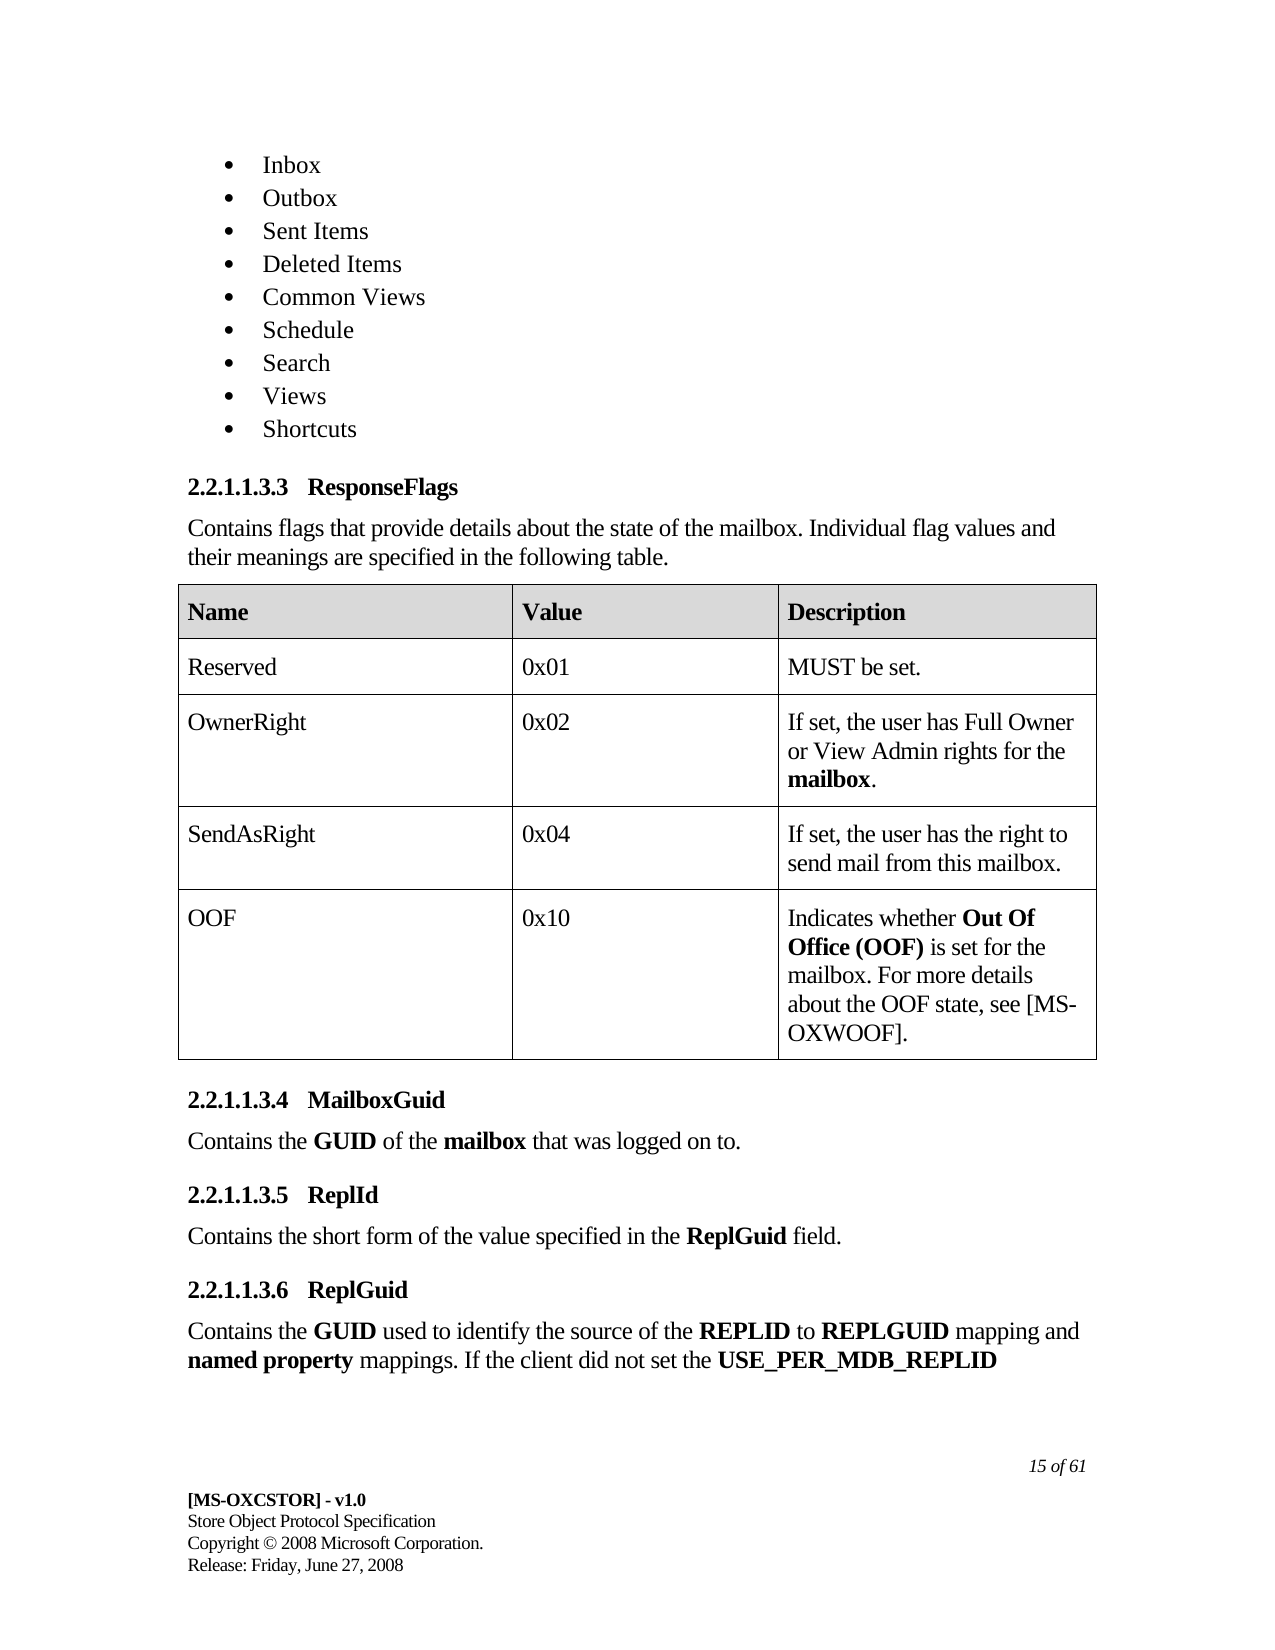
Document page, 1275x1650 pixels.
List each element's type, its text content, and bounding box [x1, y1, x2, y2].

list Sent Items [225, 216, 1087, 245]
table_header Value [513, 585, 778, 638]
table_cell If set, the user has Full Owner or View Admin rights for the mailbox. [779, 695, 1096, 806]
list Schedule [225, 315, 1087, 344]
list Search [225, 348, 1087, 377]
text Contains the GUID of the mailbox that was logged on to. [187, 1126, 1087, 1155]
text Contains the short form of the value specified in the ReplGuid field. [187, 1221, 1087, 1250]
subtitle ReplId [187, 1180, 1087, 1209]
table_header Description [779, 585, 1096, 638]
list Inbox [225, 150, 1087, 179]
table_cell 0x10 [513, 890, 778, 1059]
table_cell OOF [179, 890, 512, 1059]
list Outbox [225, 183, 1087, 212]
list Shortcuts [225, 414, 1087, 443]
table_cell 0x02 [513, 695, 778, 806]
list Views [225, 381, 1087, 410]
table_cell 0x04 [513, 807, 778, 889]
list Deleted Items [225, 249, 1087, 278]
table_cell OwnerRight [179, 695, 512, 806]
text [187, 1316, 1087, 1374]
list Common Views [225, 282, 1087, 311]
table_cell If set, the user has the right to send mail from this mailbox. [779, 807, 1096, 889]
table_cell SendAsRight [179, 807, 512, 889]
table_cell Reserved [179, 639, 512, 693]
subtitle MailboxGuid [187, 1085, 1087, 1114]
text Contains flags that provide details about the state of the mailbox. Individual flag values and their meanings are specified in the following table. [187, 513, 1087, 571]
table_cell Indicates whether Out Of Office (OOF) is set for the mailbox. For more details about the OOF state, see [MS-OXWOOF]. [779, 890, 1096, 1059]
table_header Name [179, 585, 512, 638]
subtitle ResponseFlags [187, 472, 1087, 501]
table_cell 0x01 [513, 639, 778, 693]
table_cell MUST be set. [779, 639, 1096, 693]
subtitle ReplGuid [187, 1275, 1087, 1304]
